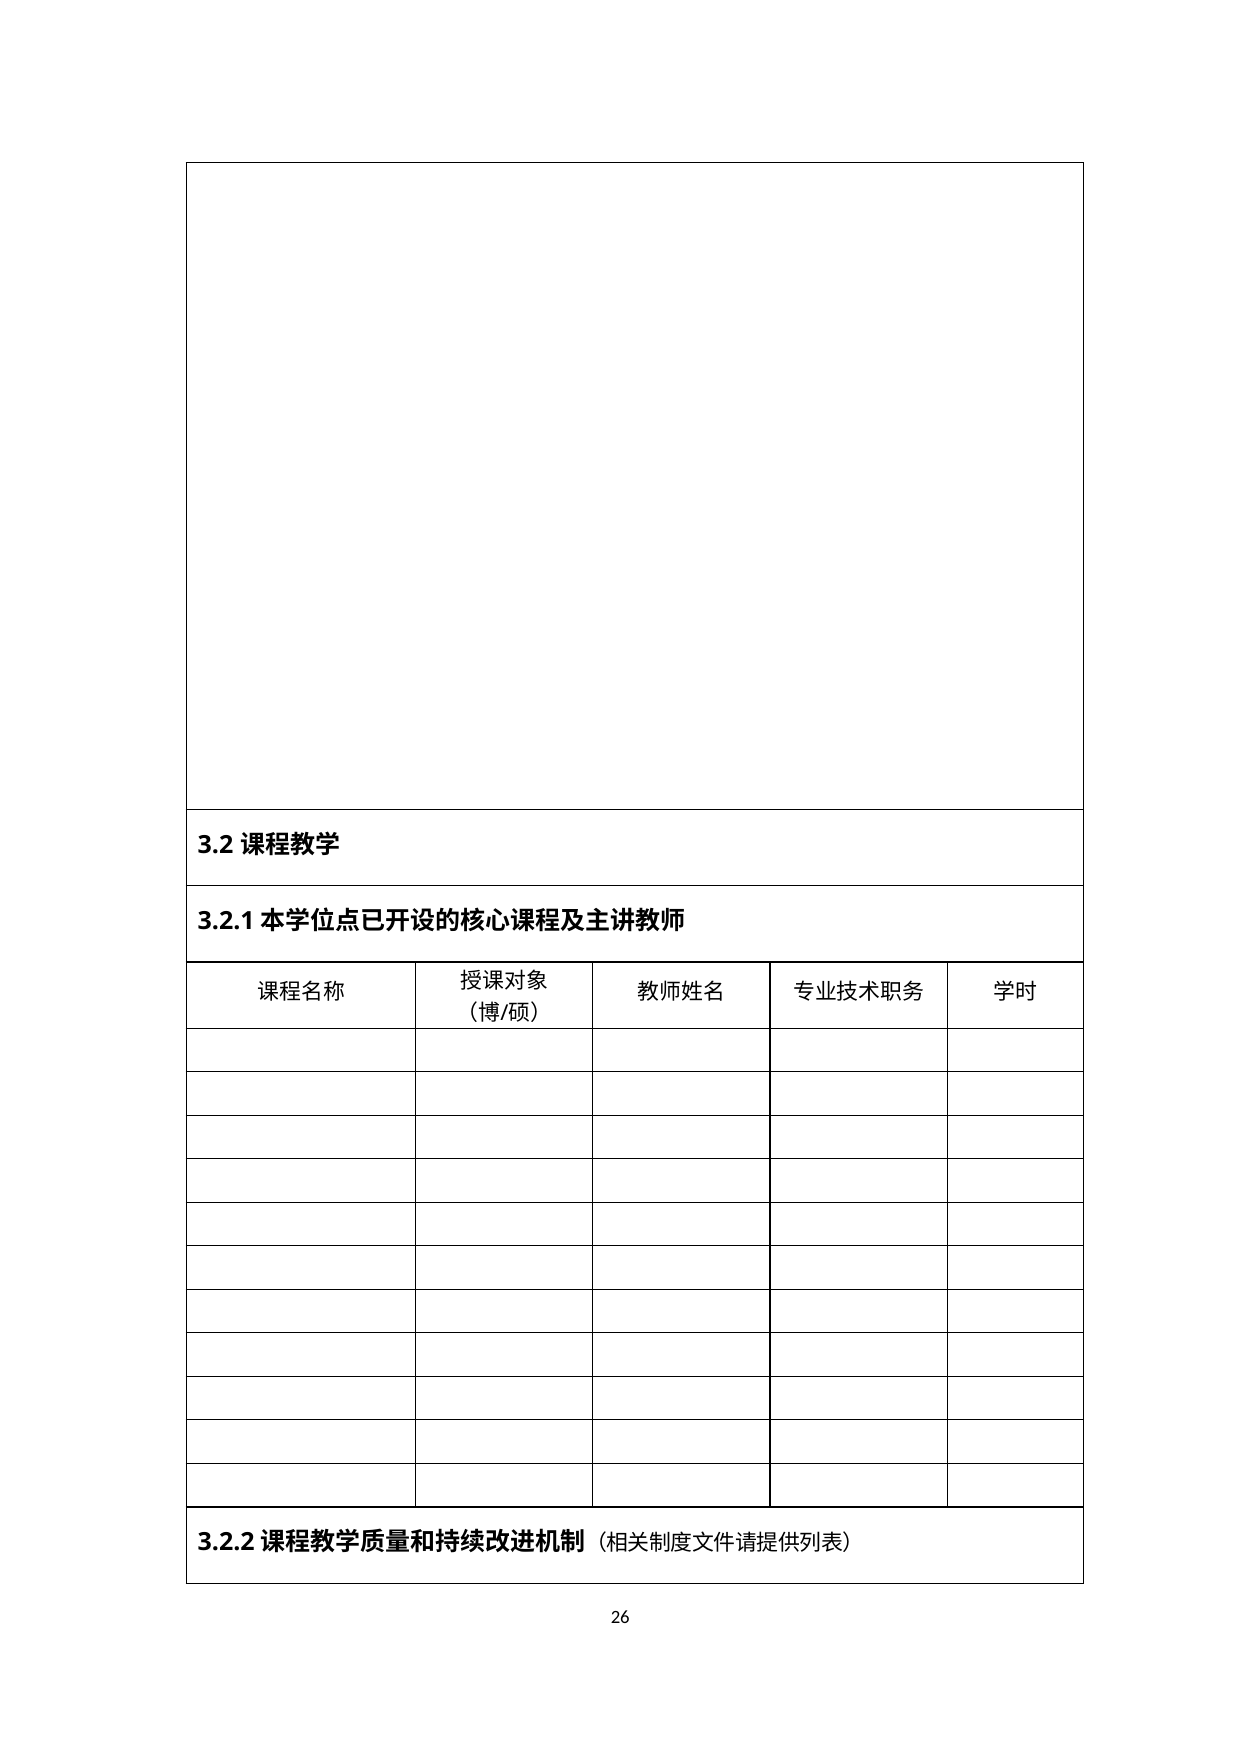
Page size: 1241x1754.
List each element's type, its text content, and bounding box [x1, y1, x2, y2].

table_cell [948, 1116, 1083, 1158]
table_cell [187, 1420, 415, 1463]
table_cell [948, 1246, 1083, 1289]
table_cell [416, 1290, 592, 1332]
table_cell [187, 1246, 415, 1289]
table_cell [416, 1333, 592, 1376]
table_cell [593, 1420, 769, 1463]
table_cell [771, 1333, 947, 1376]
table_cell [948, 1159, 1083, 1202]
table_cell [593, 1333, 769, 1376]
table_cell [948, 1377, 1083, 1419]
table_cell [771, 1203, 947, 1245]
table_cell [948, 1420, 1083, 1463]
table_cell [593, 1072, 769, 1114]
table_cell [771, 1116, 947, 1158]
table_cell [416, 1420, 592, 1463]
table_cell [771, 1464, 947, 1506]
table_cell [771, 1029, 947, 1071]
table_cell 3.2.1本学位点已开设的核心课程及主讲教师 [187, 886, 1083, 961]
table_cell [187, 1029, 415, 1071]
table_cell [187, 1377, 415, 1419]
table_cell [593, 1116, 769, 1158]
table_cell [416, 1377, 592, 1419]
table_cell 授课对象 （博/硕） [416, 963, 592, 1027]
table_cell [593, 1159, 769, 1202]
table_cell [187, 163, 1083, 809]
table_cell [187, 1116, 415, 1158]
table_cell 3.2.2课程教学质量和持续改进机制（相关制度文件请提供列表） [187, 1508, 1083, 1582]
table_cell [187, 1159, 415, 1202]
table_cell [771, 1290, 947, 1332]
table_cell [593, 1246, 769, 1289]
table_cell [593, 1377, 769, 1419]
table_cell [771, 1420, 947, 1463]
table_cell [187, 1464, 415, 1506]
table_cell [771, 1072, 947, 1114]
table_cell [187, 1290, 415, 1332]
table_cell [593, 1290, 769, 1332]
table_cell [416, 1029, 592, 1071]
table_cell 3.2 课程教学 [187, 810, 1083, 885]
table_cell [593, 1029, 769, 1071]
table_cell [593, 1464, 769, 1506]
table_cell [416, 1116, 592, 1158]
table_cell [416, 1464, 592, 1506]
table_cell [948, 1203, 1083, 1245]
table_cell [948, 1464, 1083, 1506]
table_cell [593, 1203, 769, 1245]
table_cell 专业技术职务 [771, 963, 947, 1027]
table_cell [416, 1203, 592, 1245]
table_cell [948, 1333, 1083, 1376]
table_cell [187, 1333, 415, 1376]
table_cell [416, 1246, 592, 1289]
table_cell [948, 1290, 1083, 1332]
table_cell [416, 1072, 592, 1114]
table_cell [771, 1246, 947, 1289]
table_cell [187, 1072, 415, 1114]
table_cell [948, 1029, 1083, 1071]
table_cell 课程名称 [187, 963, 415, 1027]
table_cell [187, 1203, 415, 1245]
table_cell [948, 1072, 1083, 1114]
table_cell 教师姓名 [593, 963, 769, 1027]
table_cell [771, 1377, 947, 1419]
table_cell [771, 1159, 947, 1202]
table_cell [416, 1159, 592, 1202]
table_cell 学时 [948, 963, 1083, 1027]
